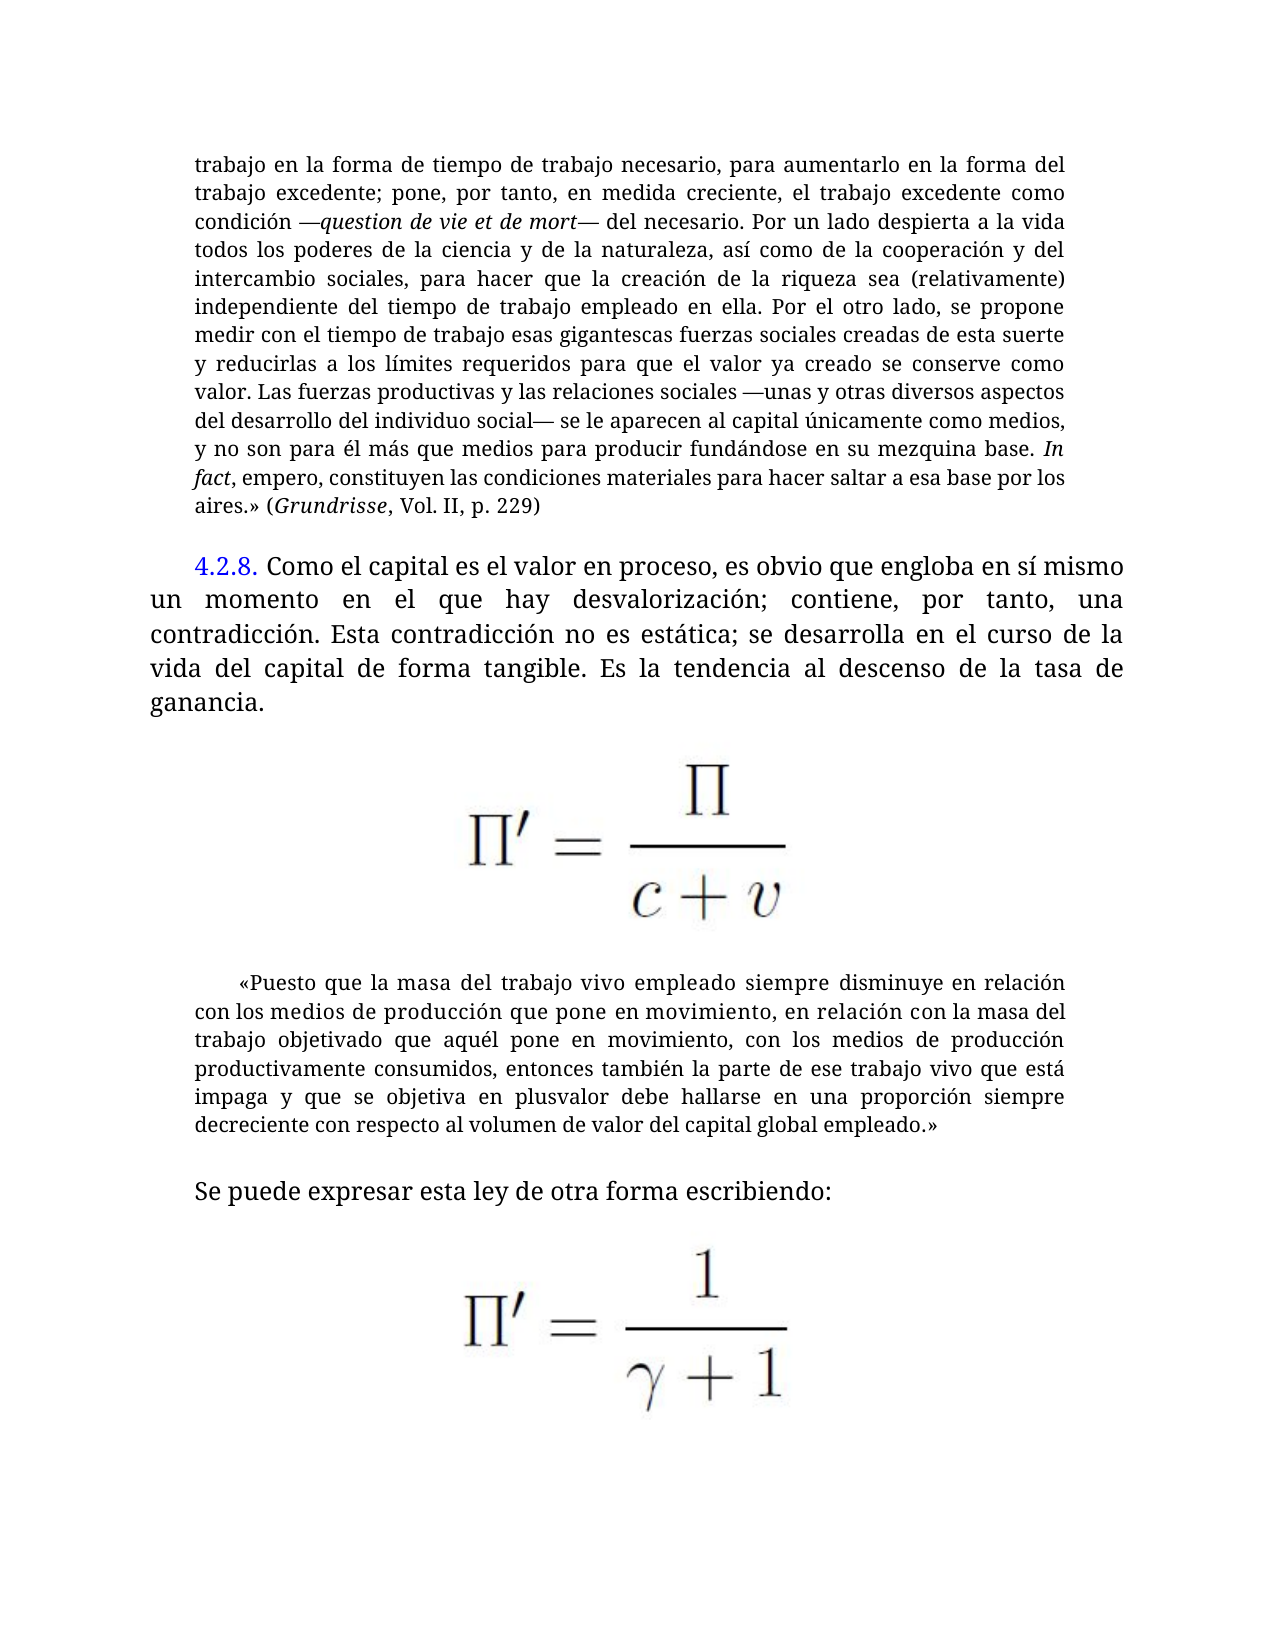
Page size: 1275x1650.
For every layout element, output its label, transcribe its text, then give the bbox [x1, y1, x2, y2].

picture [439, 1207, 836, 1459]
text Se puede expresar esta ley de otra forma escribiendo: [150, 1173, 1125, 1207]
text «Puesto que la masa del trabajo vivo empleado siempre disminuye en relación con los medios de producción que pone en movimiento, en relación con la masa del trabajo objetivado que aquél pone en movimiento, con los medios de producción productivamente consumidos, entonces también la parte de ese trabajo vivo que está impaga y que se objetiva en plusvalor debe hallarse en una proporción siempre decreciente con respecto al volumen de valor del capital global empleado.» [194, 968, 1066, 1025]
picture [453, 718, 822, 969]
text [194, 150, 1066, 520]
text 4.2.8. Como el capital es el valor en proceso, es obvio que engloba en sí mismo un momento en el que hay desvalorización; contiene, por tanto, una contradicción. Esta contradicción no es estática; se desarrolla en el curso de la vida del capital de forma tangible. Es la tendencia al descenso de la tasa de ganancia. [150, 548, 1125, 718]
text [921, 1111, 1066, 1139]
